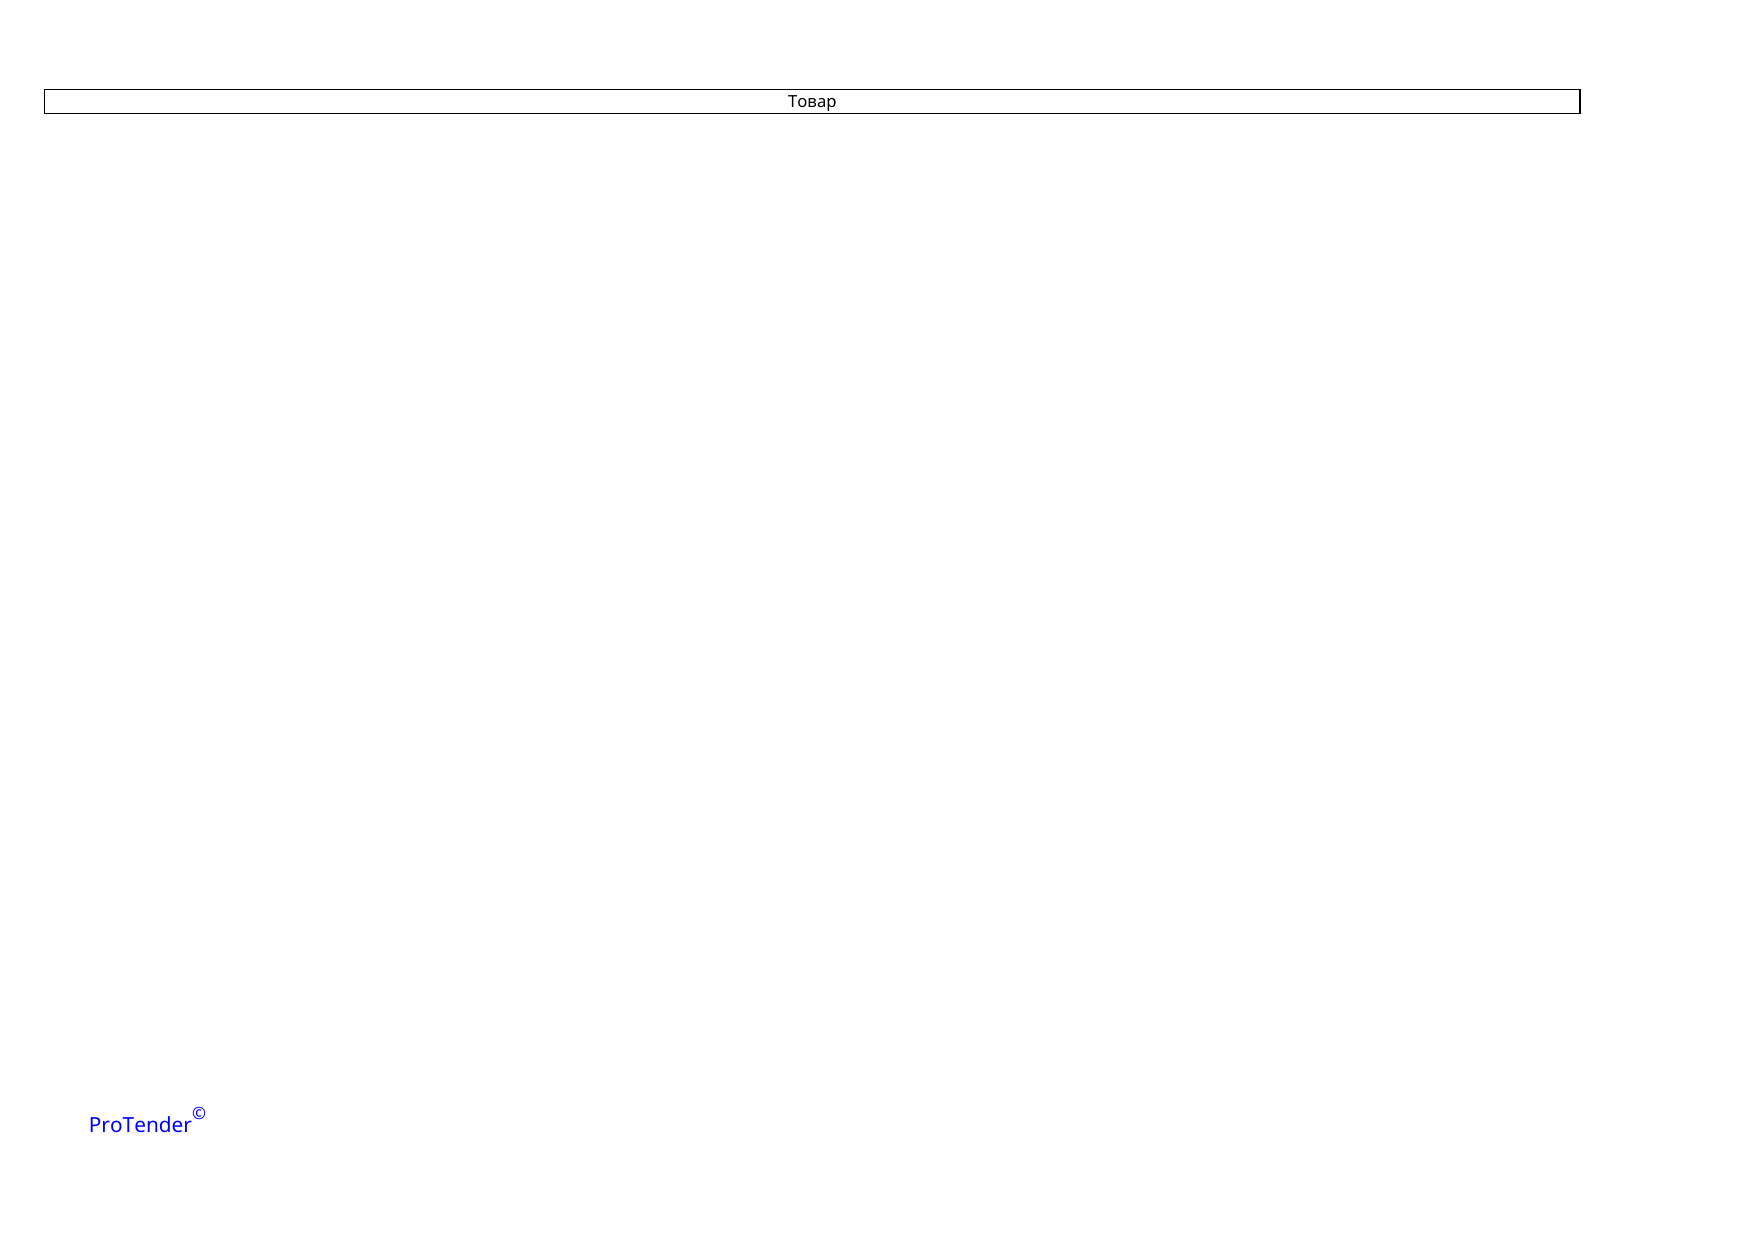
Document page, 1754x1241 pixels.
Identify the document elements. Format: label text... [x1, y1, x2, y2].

table_header Товар [45, 90, 1579, 112]
